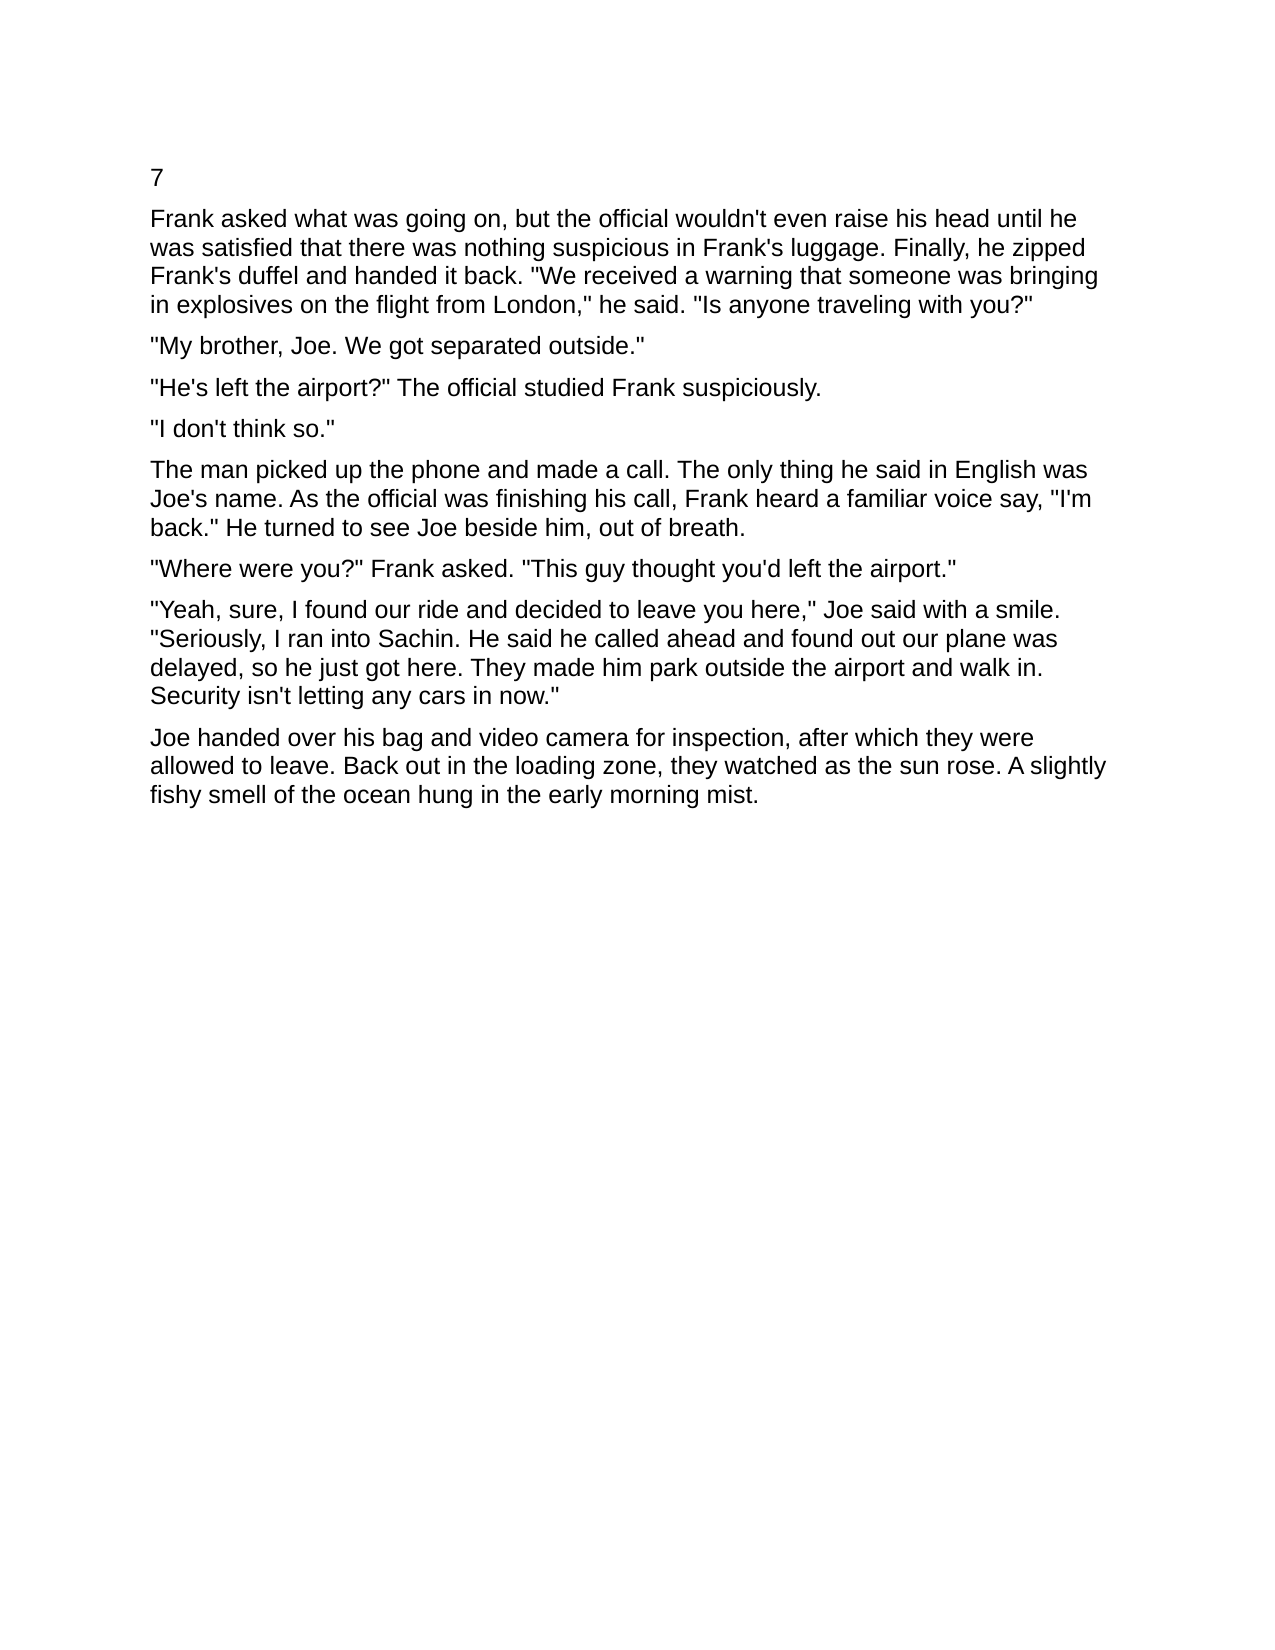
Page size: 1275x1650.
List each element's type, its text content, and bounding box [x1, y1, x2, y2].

text "He's left the airport?" The official studied Frank suspiciously. [150, 372, 1125, 401]
text Frank asked what was going on, but the official wouldn't even raise his head until he was satisfied that there was nothing suspicious in Frank's luggage. Finally, he zipped Frank's duffel and handed it back. "We received a warning that someone was bringing in explosives on the flight from London," he said. "Is anyone traveling with you?" [150, 204, 1125, 319]
text "Yeah, sure, I found our ride and decided to leave you here," Joe said with a smile. "Seriously, I ran into Sachin. He said he called ahead and found out our plane was delayed, so he just got here. They made him park outside the airport and walk in. Security isn't letting any cars in now." [150, 595, 1125, 710]
text 7 [150, 162, 1125, 191]
text The man picked up the phone and made a call. The only thing he said in English was Joe's name. As the official was finishing his call, Frank heard a familiar voice say, "I'm back." He turned to see Joe beside him, out of breath. [150, 455, 1125, 541]
text "Where were you?" Frank asked. "This guy thought you'd left the airport." [150, 554, 1125, 582]
text "I don't think so." [150, 414, 1125, 442]
text "My brother, Joe. We got separated outside." [150, 331, 1125, 360]
text Joe handed over his bag and video camera for inspection, after which they were allowed to leave. Back out in the loading zone, they watched as the sun rose. A slightly fishy smell of the ocean hung in the early morning mist. [150, 722, 1125, 809]
